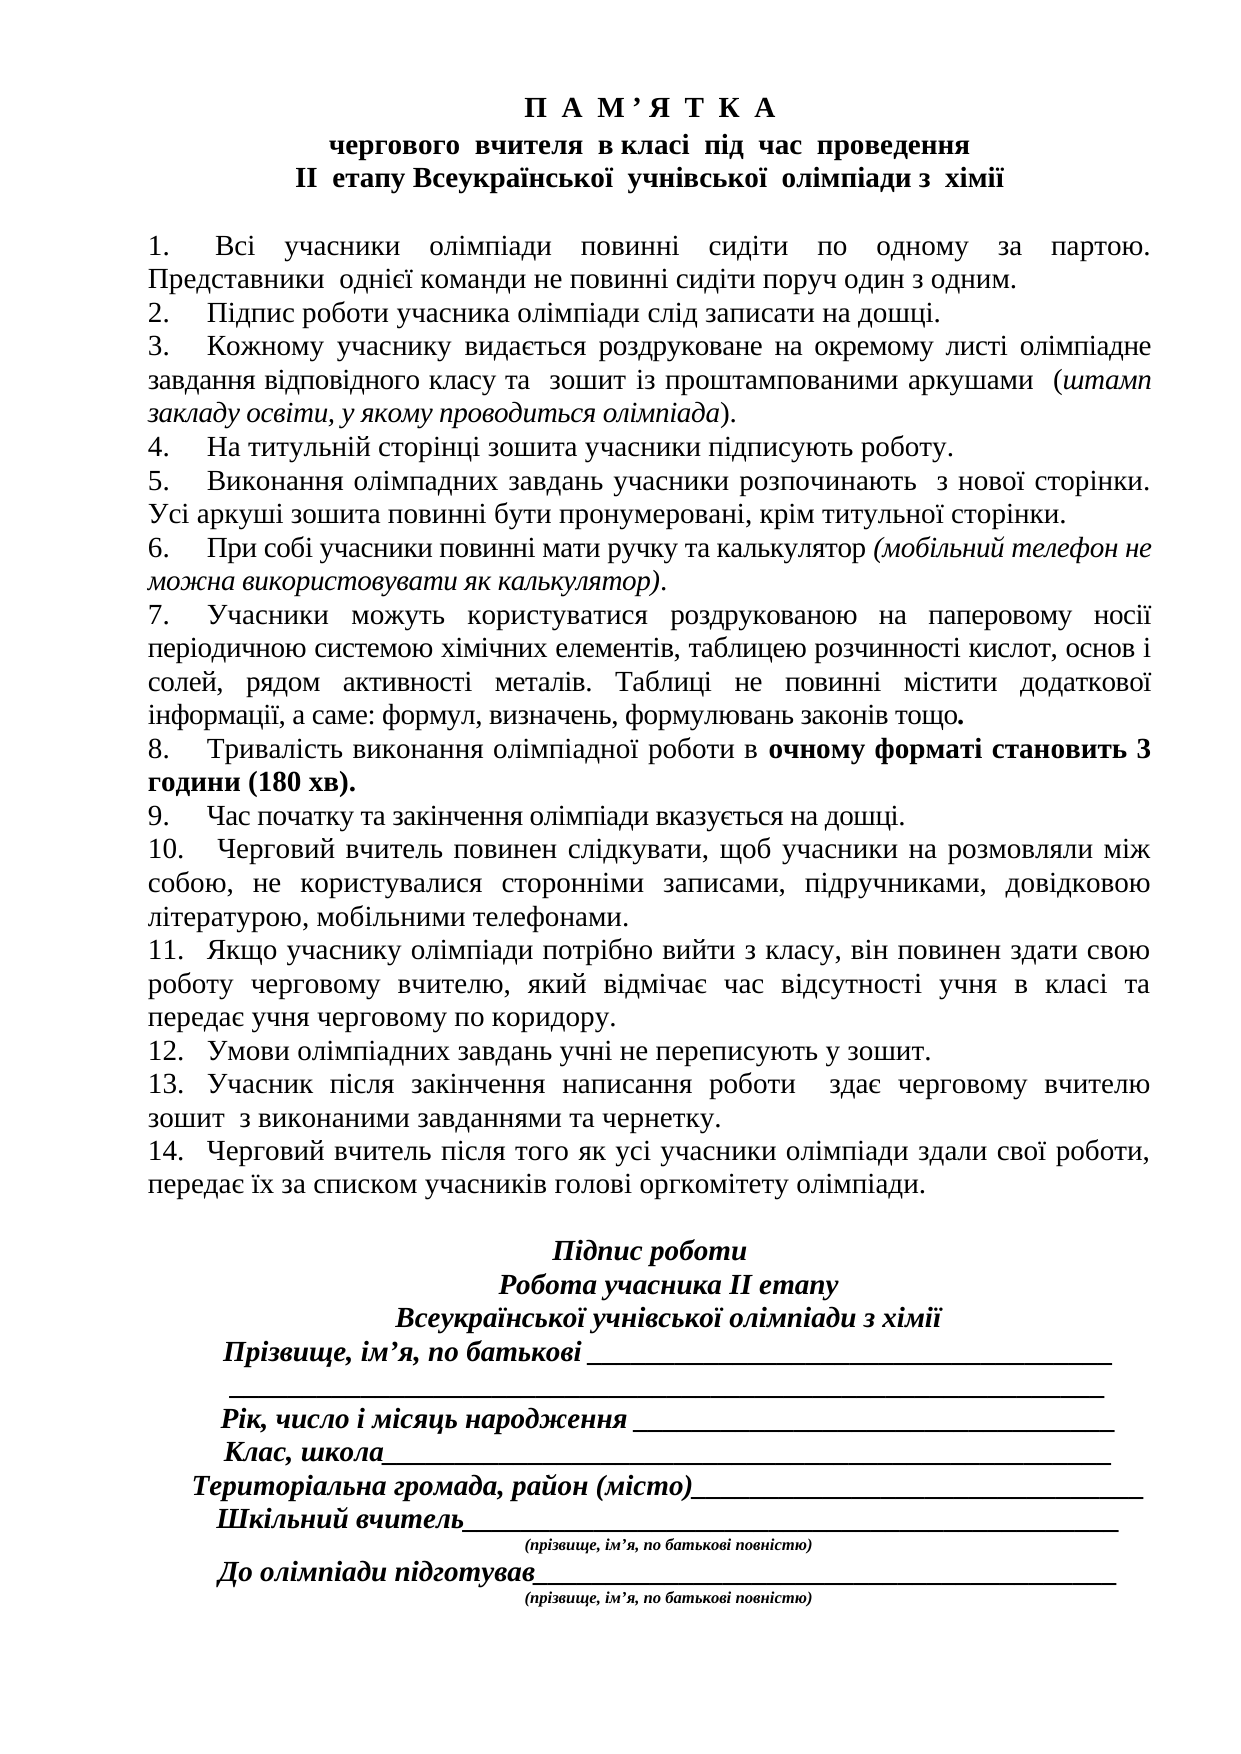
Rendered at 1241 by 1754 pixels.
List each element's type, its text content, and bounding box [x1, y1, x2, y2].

text Клас, школа__________________________________________________ [185, 1434, 1152, 1468]
list Всі учасники олімпіади повинні сидіти по одному за партою. Представники однієї команди не повинні сидіти поруч один з одним. [148, 228, 1152, 295]
text ІІ етапу Всеукраїнської учнівської олімпіади з хімії [148, 161, 1152, 194]
text Рік, число і місяць народження _________________________________ [185, 1401, 1152, 1434]
list Умови олімпіадних завдань учні не переписують у зошит. [148, 1033, 1152, 1066]
list Час початку та закінчення олімпіади вказується на дошці. [148, 798, 1152, 832]
list Учасник після закінчення написання роботи здає черговому вчителю зошит з виконаними завданнями та чернетку. [148, 1066, 1152, 1133]
text До олімпіади підготував________________________________________ [185, 1554, 1152, 1588]
text П А М ’ Я Т К А [148, 78, 1152, 128]
text ____________________________________________________________ [185, 1367, 1152, 1401]
list Учасники можуть користуватися роздрукованою на паперовому носії періодичною системою хімічних елементів, таблицею розчинності кислот, основ і солей, рядом активності металів. Таблиці не повинні містити додаткової інформації, а саме: формул, визначень, формулювань законів тощо. [148, 597, 1152, 731]
text Всеукраїнської учнівської олімпіади з хімії [185, 1300, 1152, 1334]
list Черговий вчитель після того як усі учасники олімпіади здали свої роботи, передає їх за списком учасників голові оргкомітету олімпіади. [148, 1133, 1152, 1200]
text (прізвище, ім’я, по батькові повністю) [185, 1588, 1152, 1607]
text Робота учасника ІІ етапу [185, 1267, 1152, 1300]
list Кожному учаснику видається роздруковане на окремому листі олімпіадне завдання відповідного класу та зошит із проштампованими аркушами (штамп закладу освіти, у якому проводиться олімпіада). [148, 328, 1152, 429]
list Тривалість виконання олімпіадної роботи в очному форматі становить 3 години (180 хв). [148, 731, 1152, 798]
text Територіальна громада, район (місто)_______________________________ [185, 1468, 1152, 1502]
text чергового вчителя в класі під час проведення [148, 128, 1152, 161]
list Виконання олімпадних завдань учасники розпочинають з нової сторінки. Усі аркуші зошита повинні бути пронумеровані, крім титульної сторінки. [148, 463, 1152, 530]
text Підпис роботи [148, 1233, 1152, 1267]
list На титульній сторінці зошита учасники підписують роботу. [148, 429, 1152, 463]
text Шкільний вчитель_____________________________________________ [185, 1502, 1152, 1535]
text (прізвище, ім’я, по батькові повністю) [185, 1535, 1152, 1554]
text Прізвище, ім’я, по батькові ____________________________________ [185, 1334, 1152, 1367]
list Якщо учаснику олімпіади потрібно вийти з класу, він повинен здати свою роботу черговому вчителю, який відмічає час відсутності учня в класі та передає учня черговому по коридору. [148, 932, 1152, 1033]
list При собі учасники повинні мати ручку та калькулятор (мобільний телефон не можна використовувати як калькулятор). [148, 530, 1152, 597]
list Черговий вчитель повинен слідкувати, щоб учасники на розмовляли між собою, не користувалися сторонніми записами, підручниками, довідковою літературою, мобільними телефонами. [148, 832, 1152, 932]
list Підпис роботи учасника олімпіади слід записати на дошці. [148, 295, 1152, 328]
